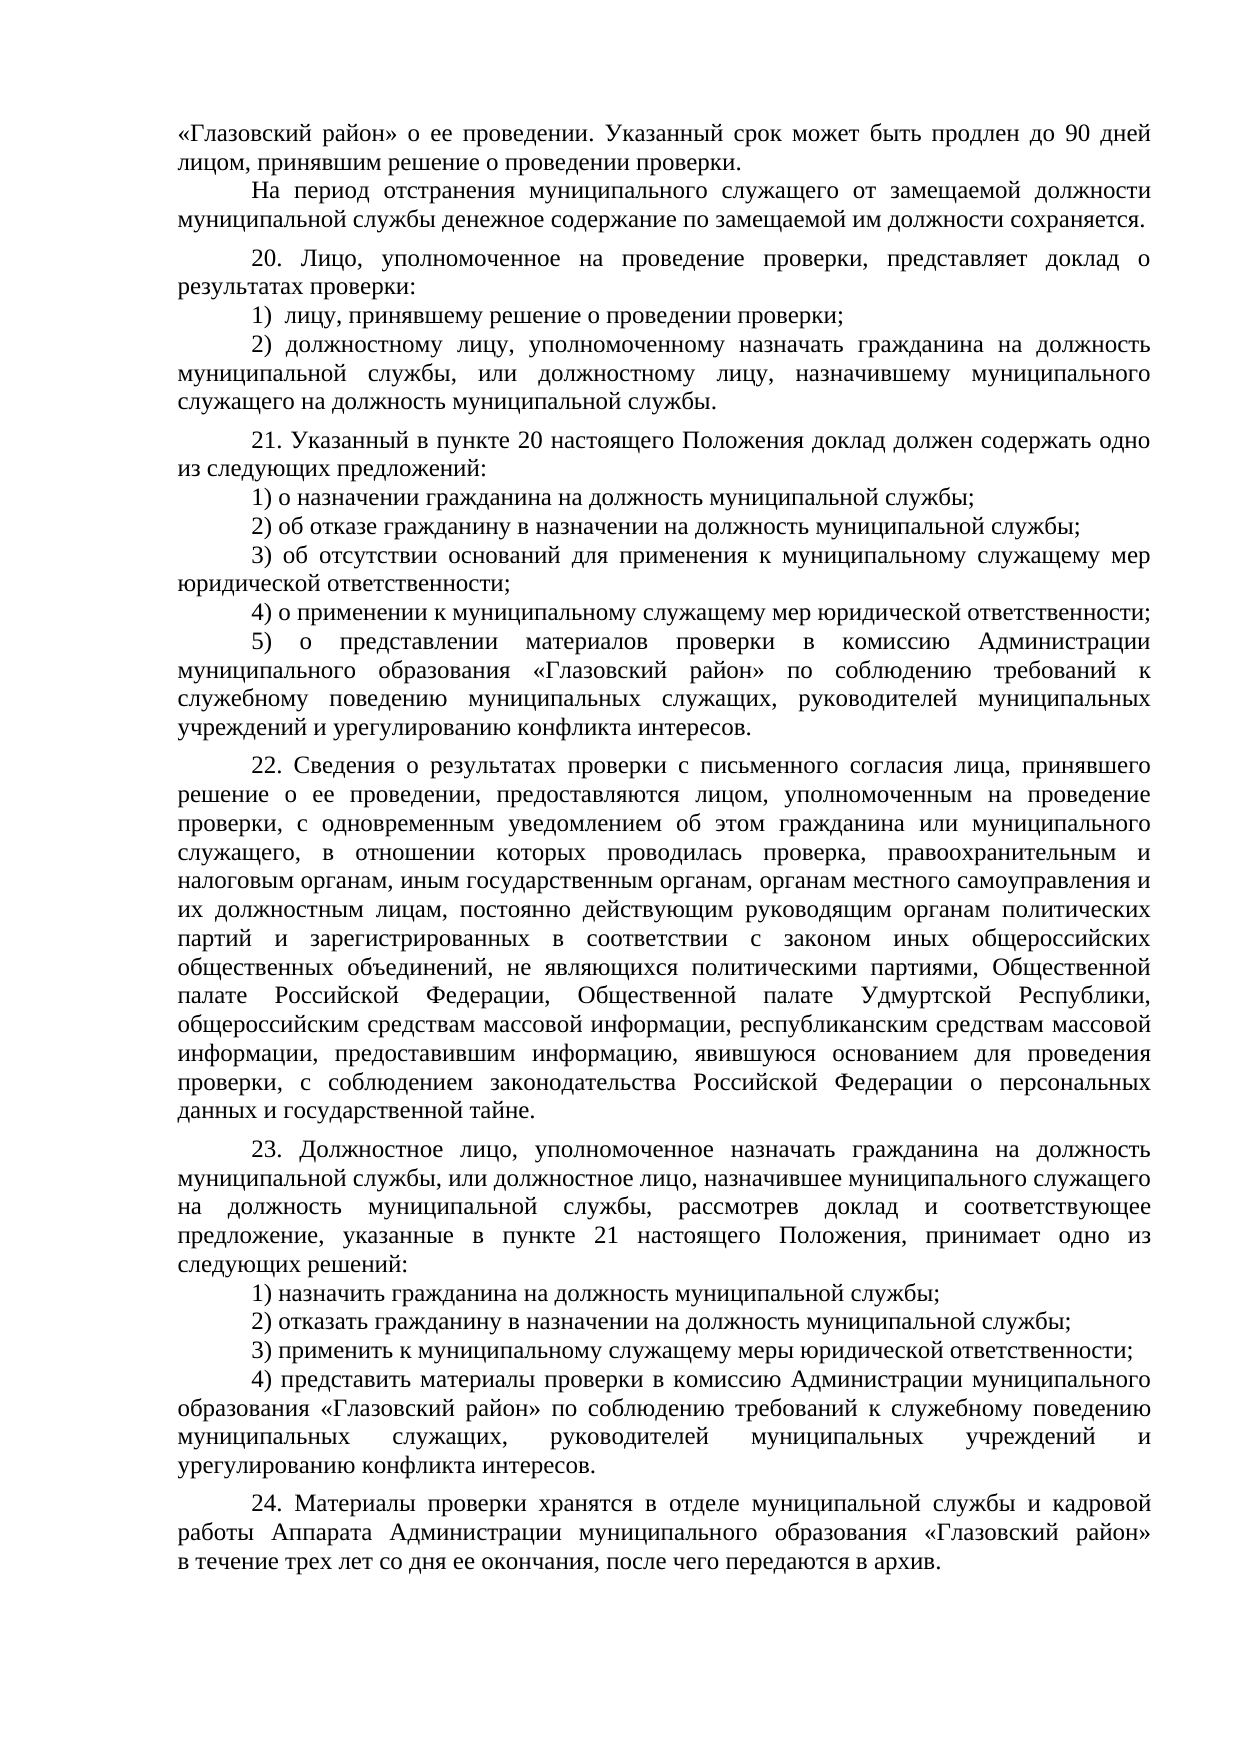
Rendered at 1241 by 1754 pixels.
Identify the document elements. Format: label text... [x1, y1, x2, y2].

text 21. Указанный в пункте 20 настоящего Положения доклад должен содержать одно из следующих предложений: [177, 425, 1152, 482]
text 4) о применении к муниципальному служащему мер юридической ответственности; [177, 597, 1152, 626]
text 24. Материалы проверки хранятся в отделе муниципальной службы и кадровой работы Аппарата Администрации муниципального образования «Глазовский район» в течение трех лет со дня ее окончания, после чего передаются в архив. [177, 1488, 1152, 1575]
text 22. Сведения о результатах проверки с письменного согласия лица, принявшего решение о ее проведении, предоставляются лицом, уполномоченным на проведение проверки, с одновременным уведомлением об этом гражданина или муниципального служащего, в отношении которых проводилась проверка, правоохранительным и налоговым органам, иным государственным органам, органам местного самоуправления и их должностным лицам, постоянно действующим руководящим органам политических партий и зарегистрированных в соответствии с законом иных общероссийских общественных объединений, не являющихся политическими партиями, Общественной палате Российской Федерации, Общественной палате Удмуртской Республики, общероссийским средствам массовой информации, республиканским средствам массовой информации, предоставившим информацию, явившуюся основанием для проведения проверки, с соблюдением законодательства Российской Федерации о персональных данных и государственной тайне. [177, 751, 1152, 1124]
text 23. Должностное лицо, уполномоченное назначать гражданина на должность муниципальной службы, или должностное лицо, назначившее муниципального служащего на должность муниципальной службы, рассмотрев доклад и соответствующее предложение, указанные в пункте 21 настоящего Положения, принимает одно из следующих решений: [177, 1134, 1152, 1278]
text 2) должностному лицу, уполномоченному назначать гражданина на должность муниципальной службы, или должностному лицу, назначившему муниципального служащего на должность муниципальной службы. [177, 329, 1152, 415]
text 1) о назначении гражданина на должность муниципальной службы; [177, 482, 1152, 511]
text 5) о представлении материалов проверки в комиссию Администрации муниципального образования «Глазовский район» по соблюдению требований к служебному поведению муниципальных служащих, руководителей муниципальных учреждений и урегулированию конфликта интересов. [177, 626, 1152, 741]
text 3) об отсутствии оснований для применения к муниципальному служащему мер юридической ответственности; [177, 540, 1152, 597]
text 2) об отказе гражданину в назначении на должность муниципальной службы; [177, 511, 1152, 540]
text 2) отказать гражданину в назначении на должность муниципальной службы; [177, 1306, 1152, 1335]
text 4) представить материалы проверки в комиссию Администрации муниципального образования «Глазовский район» по соблюдению требований к служебному поведению муниципальных служащих, руководителей муниципальных учреждений и урегулированию конфликта интересов. [177, 1364, 1152, 1479]
text 20. Лицо, уполномоченное на проведение проверки, представляет доклад о результатах проверки: [177, 243, 1152, 300]
text 1) лицу, принявшему решение о проведении проверки; [177, 300, 1152, 329]
text На период отстранения муниципального служащего от замещаемой должности муниципальной службы денежное содержание по замещаемой им должности сохраняется. [177, 176, 1152, 233]
text 1) назначить гражданина на должность муниципальной службы; [177, 1278, 1152, 1306]
text 3) применить к муниципальному служащему меры юридической ответственности; [177, 1335, 1152, 1364]
